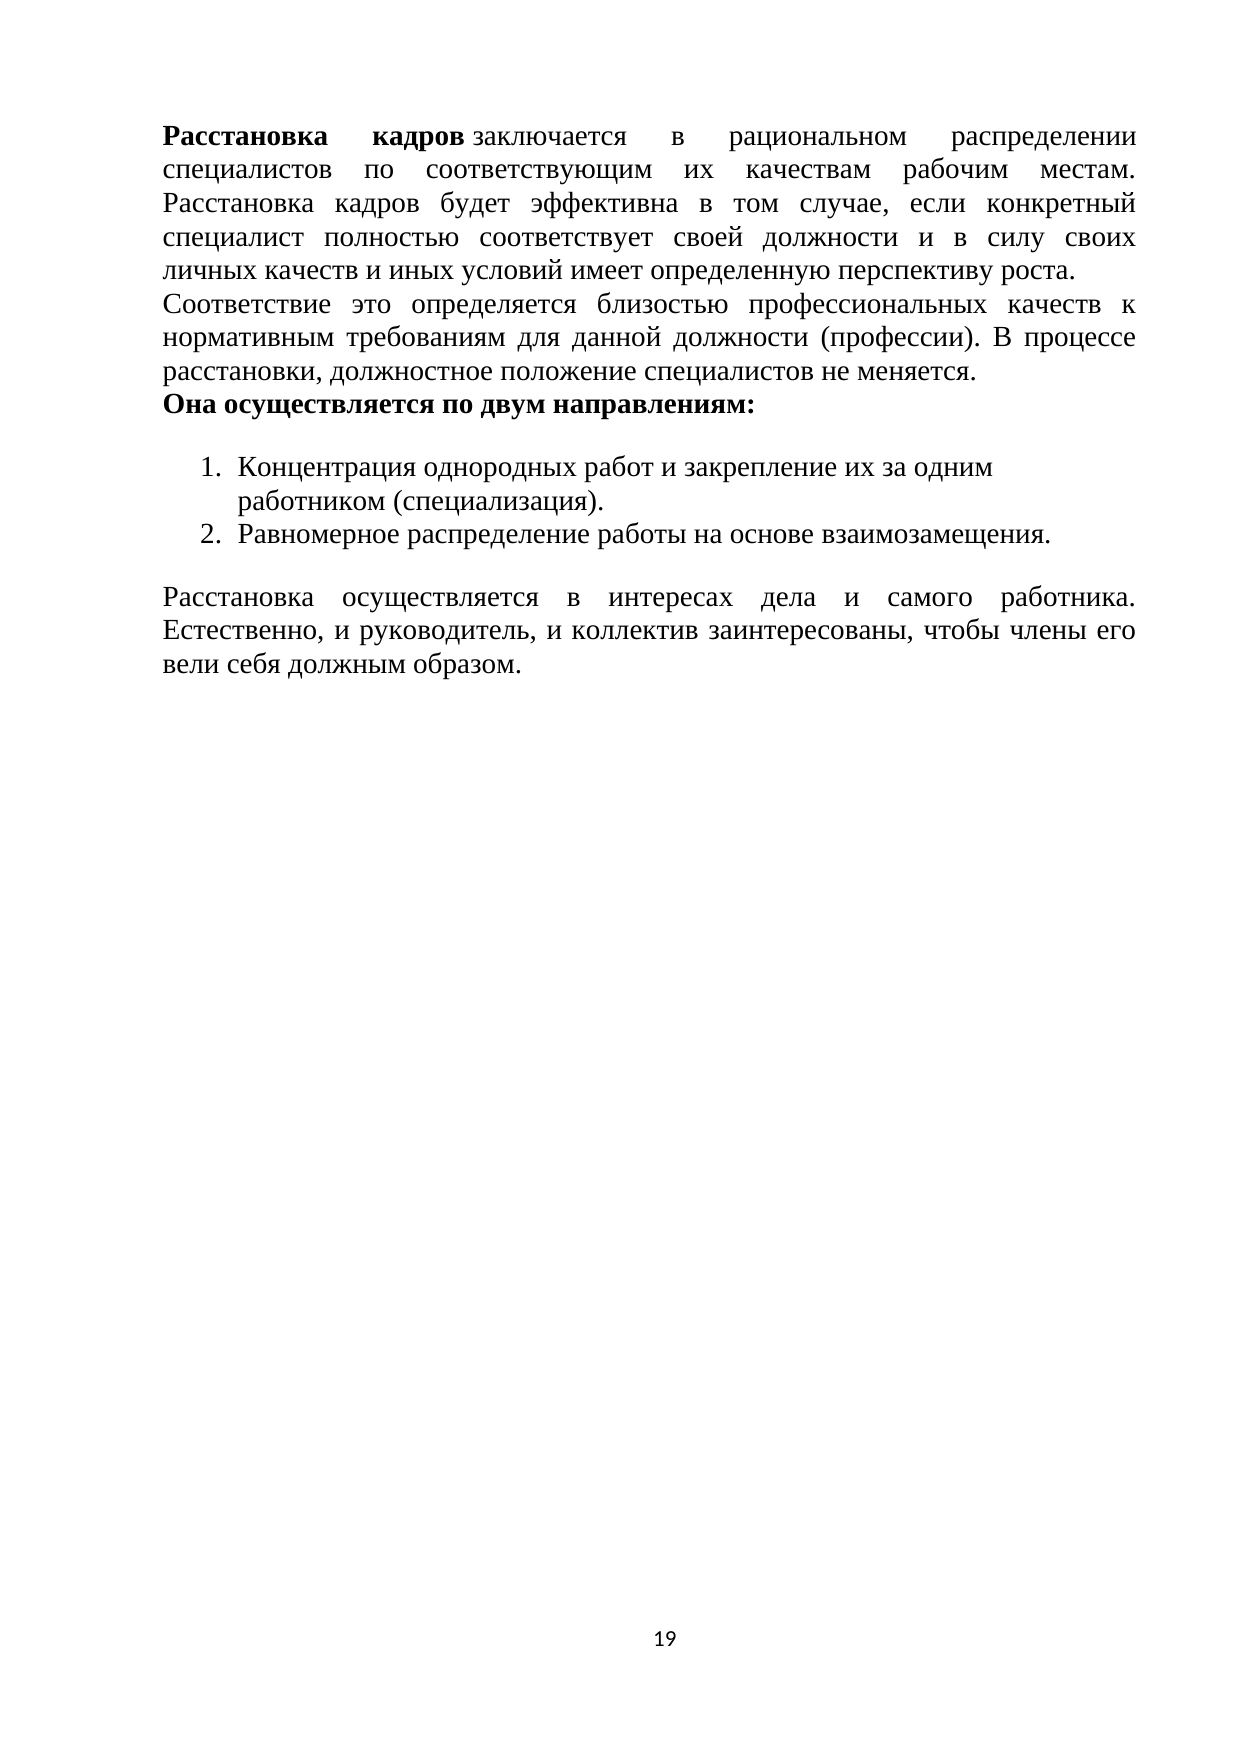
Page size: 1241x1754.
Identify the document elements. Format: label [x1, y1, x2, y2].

table_header [163, 118, 1137, 1183]
